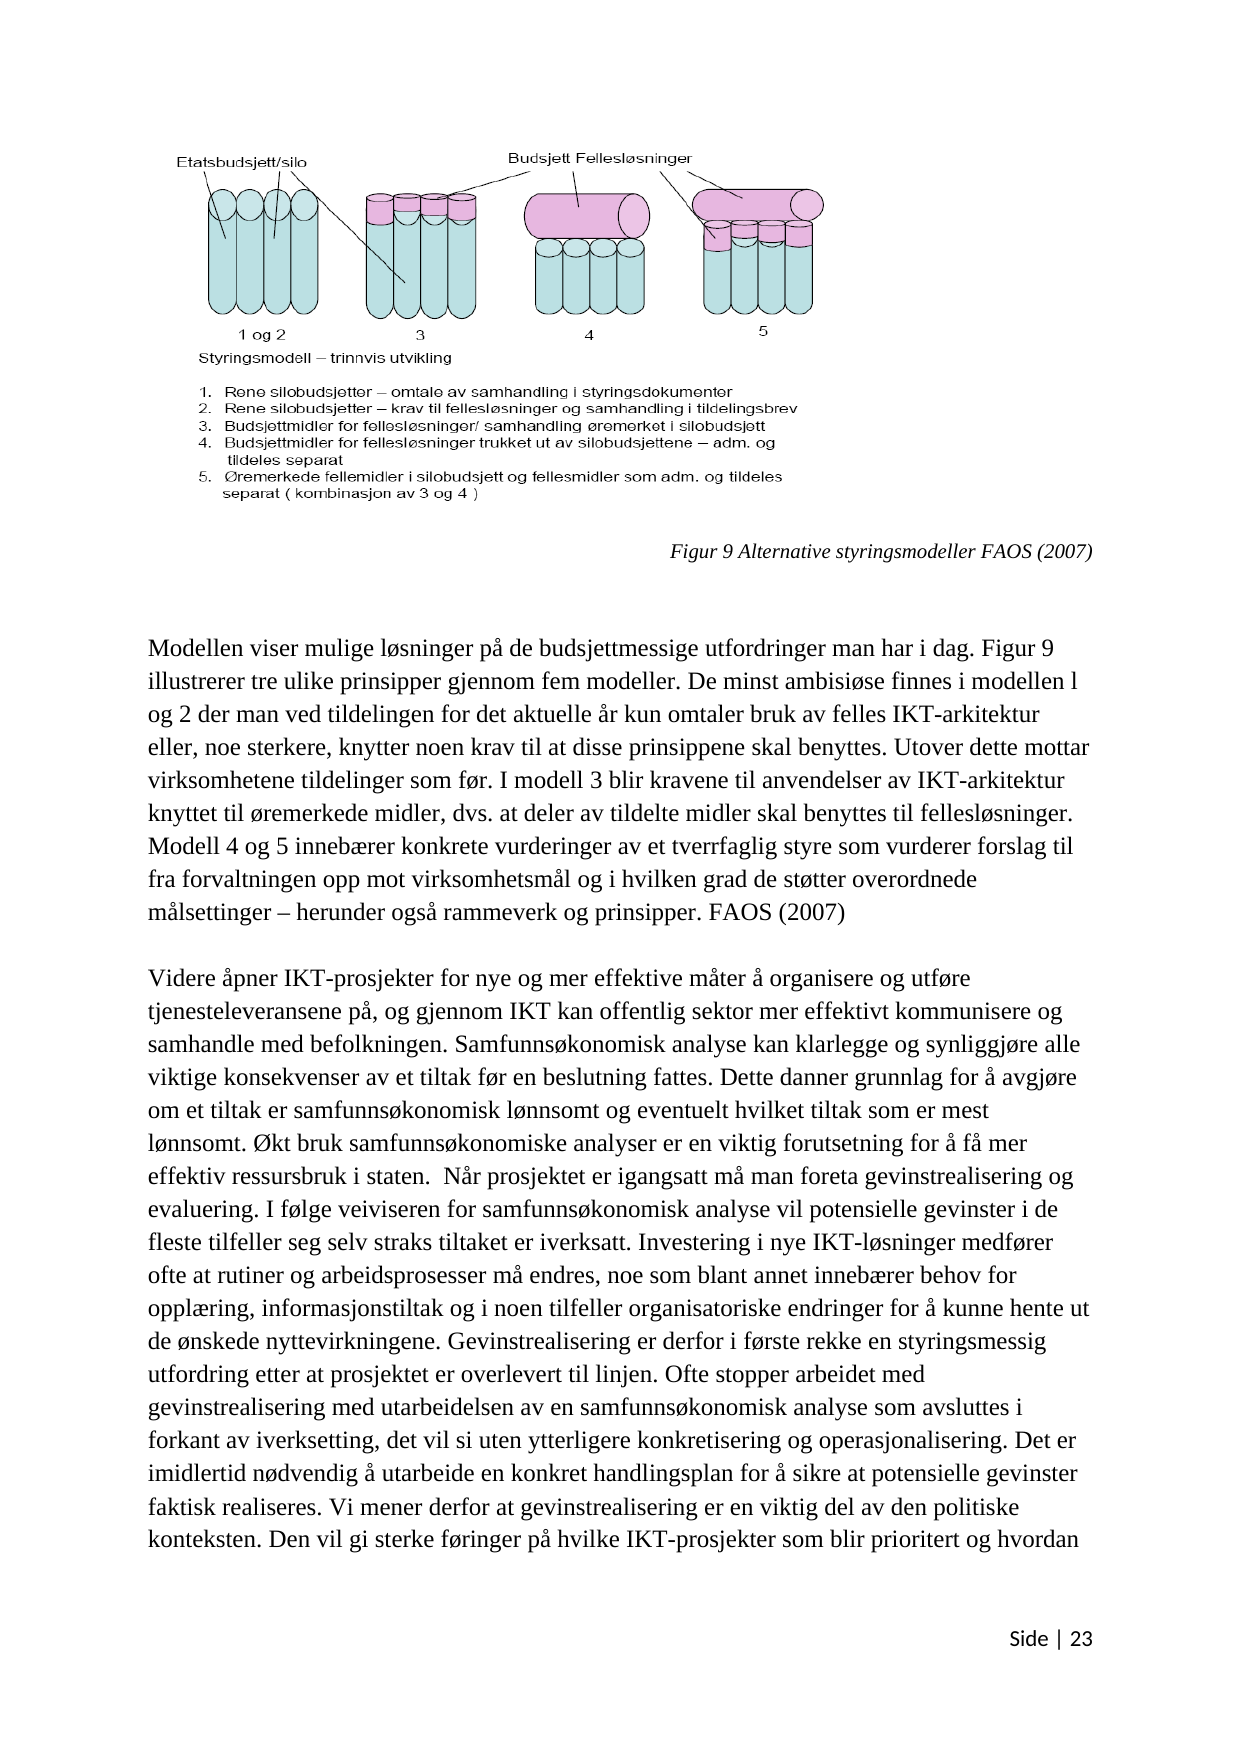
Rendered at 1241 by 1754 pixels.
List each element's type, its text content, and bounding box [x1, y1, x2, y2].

picture [147, 147, 866, 536]
text Modellen viser mulige løsninger på de budsjettmessige utfordringer man har i dag. Figur 9 illustrerer tre ulike prinsipper gjennom fem modeller. De minst ambisiøse finnes i modellen l og 2 der man ved tildelingen for det aktuelle år kun omtaler bruk av felles IKT-arkitektur eller, noe sterkere, knytter noen krav til at disse prinsippene skal benyttes. Utover dette mottar virksomhetene tildelinger som før. I modell 3 blir kravene til anvendelser av IKT-arkitektur knyttet til øremerkede midler, dvs. at deler av tildelte midler skal benyttes til fellesløsninger. Modell 4 og 5 innebærer konkrete vurderinger av et tverrfaglig styre som vurderer forslag til fra forvaltningen opp mot virksomhetsmål og i hvilken grad de støtter overordnede målsettinger – herunder også rammeverk og prinsipper. FAOS (2007) [148, 633, 1093, 926]
text Figur 9 Alternative styringsmodeller FAOS (2007) [148, 539, 1093, 563]
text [148, 963, 1093, 1553]
